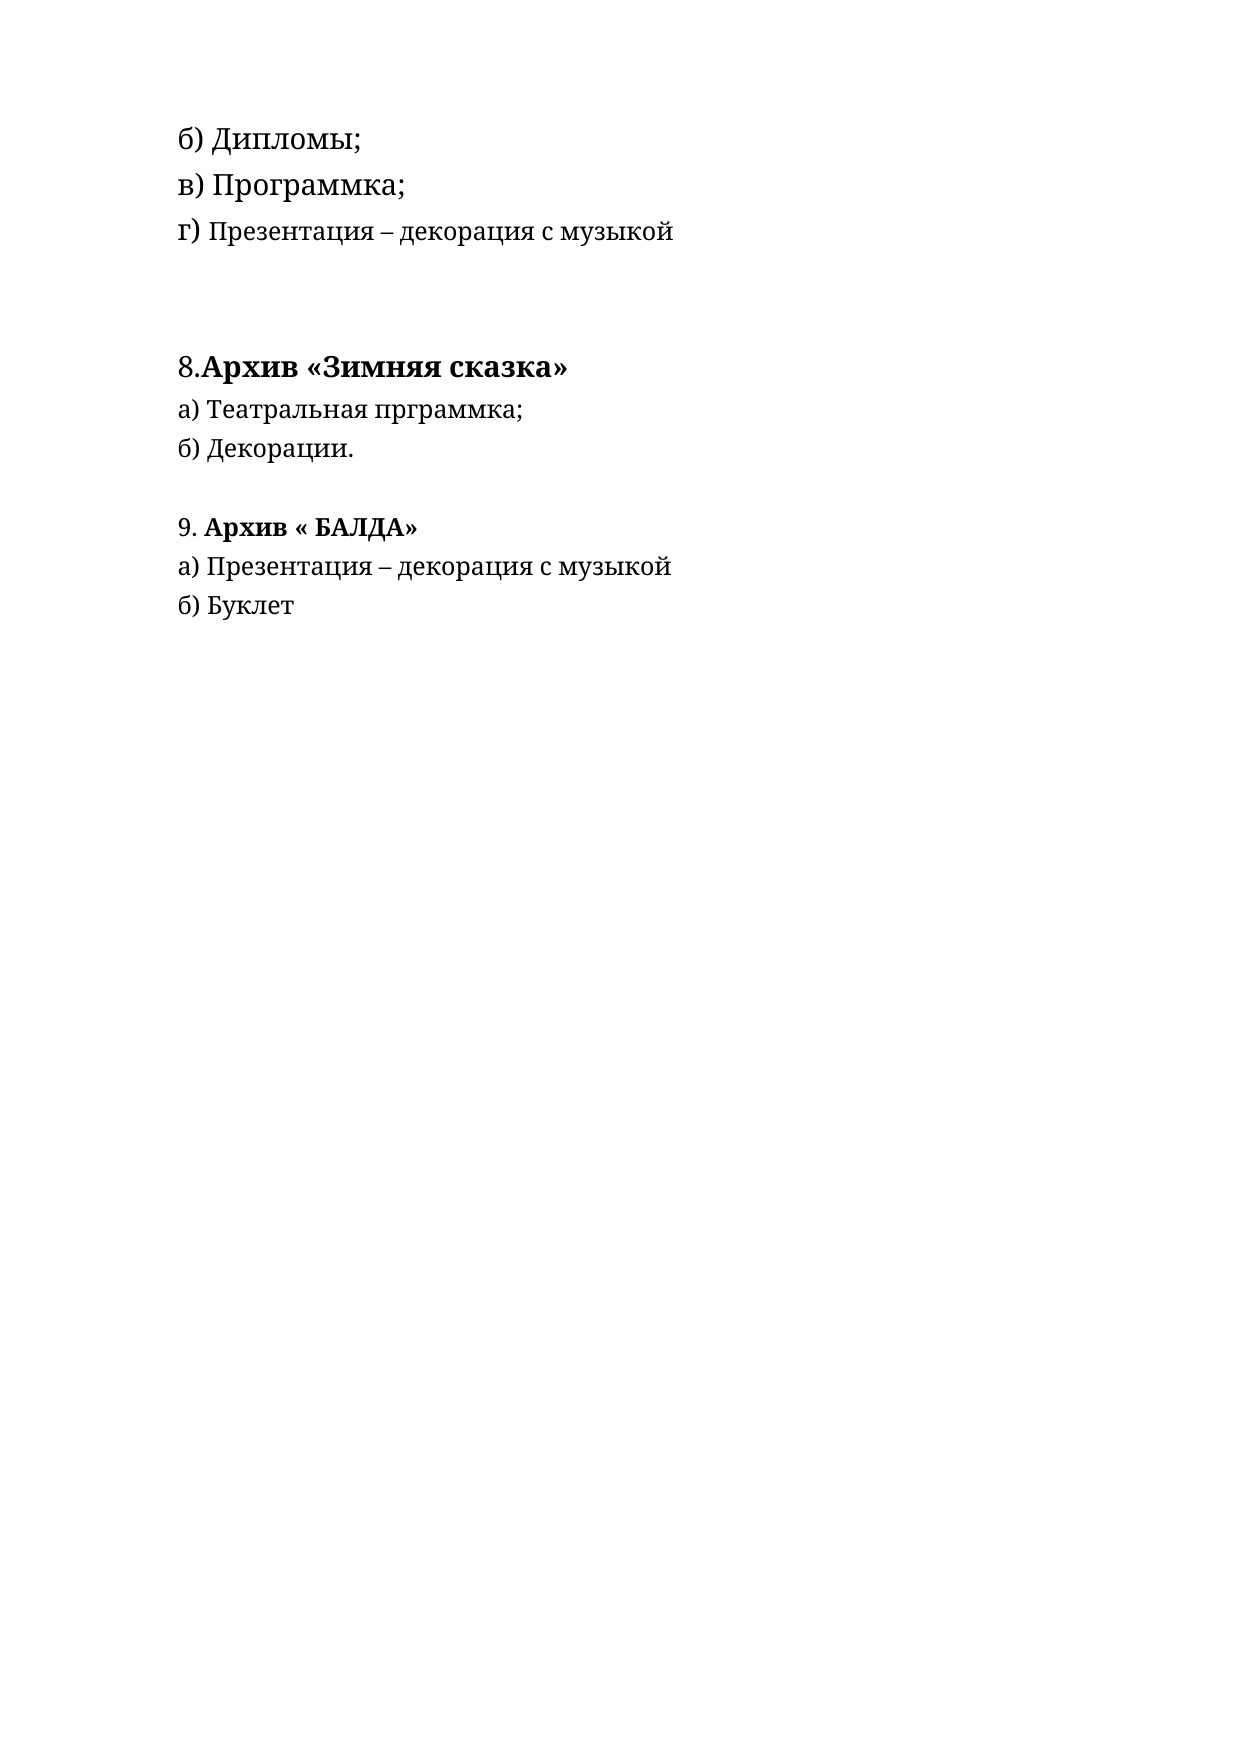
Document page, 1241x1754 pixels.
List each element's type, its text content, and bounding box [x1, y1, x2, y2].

text а) Презентация – декорация с музыкой [177, 548, 1152, 583]
text б) Декорации. [177, 431, 1152, 465]
text 9. Архив « БАЛДА» [177, 509, 1152, 543]
text 8.Архив «Зимняя сказка» [177, 346, 1152, 386]
text а) Театральная прграммка; [177, 392, 1152, 426]
text б) Буклет [177, 588, 1152, 622]
text в) Программка; [177, 164, 1152, 203]
text г) Презентация – декорация с музыкой [177, 209, 1152, 249]
text б) Дипломы; [177, 118, 1152, 158]
